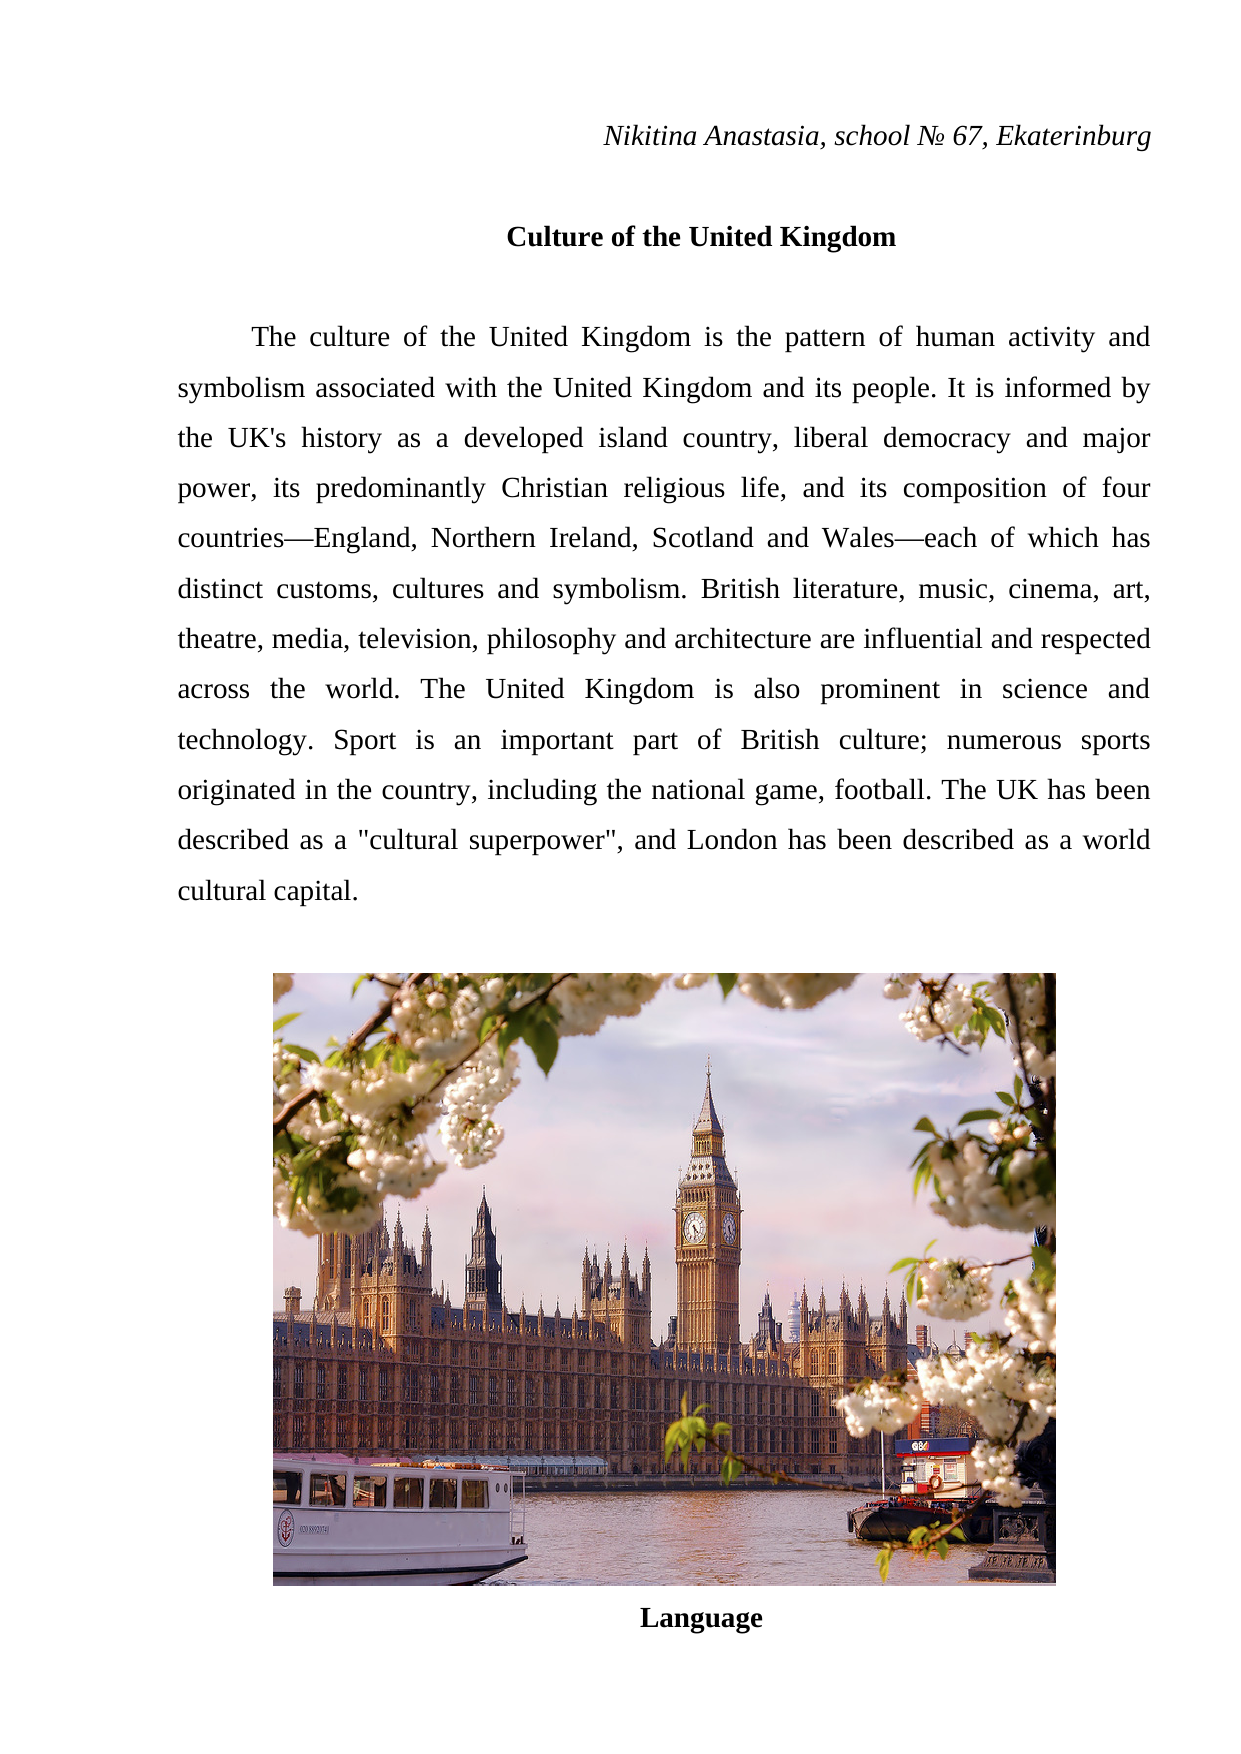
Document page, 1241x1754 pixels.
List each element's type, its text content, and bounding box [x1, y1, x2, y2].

text Culture of the United Kingdom [177, 219, 1152, 252]
text Nikitina Anastasia, school № 67, Ekaterinburg [177, 118, 1152, 152]
picture [273, 973, 1056, 1586]
text Language [177, 1600, 1152, 1633]
text The culture of the United Kingdom is the pattern of human activity and symbolism associated with the United Kingdom and its people. It is informed by the UK's history as a developed island country, liberal democracy and major power, its predominantly Christian religious life, and its composition of four countries—England, Northern Ireland, Scotland and Wales—each of which has distinct customs, cultures and symbolism. British literature, music, cinema, art, theatre, media, television, philosophy and architecture are influential and respected across the world. The United Kingdom is also prominent in science and technology. Sport is an important part of British culture; numerous sports originated in the country, including the national game, football. The UK has been described as a "cultural superpower", and London has been described as a world cultural capital. [177, 319, 1152, 906]
